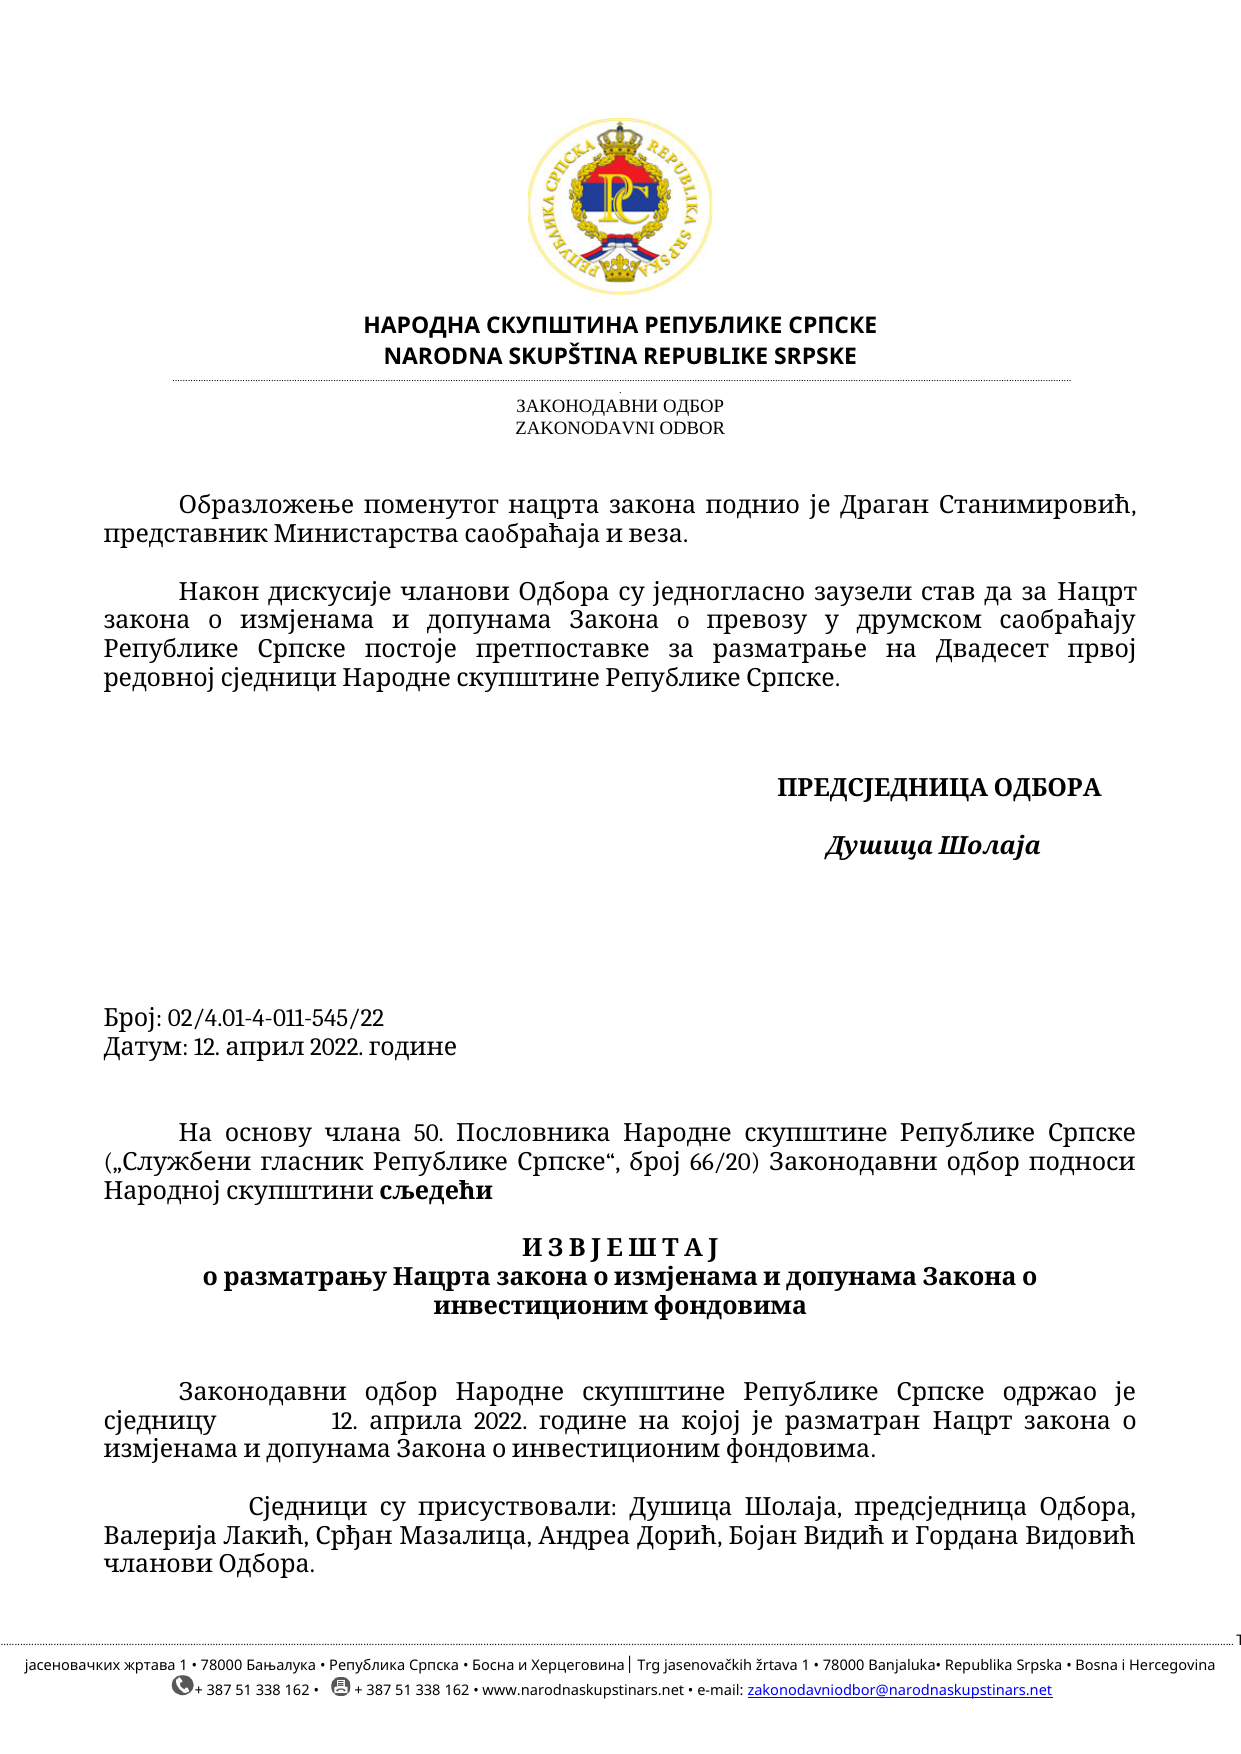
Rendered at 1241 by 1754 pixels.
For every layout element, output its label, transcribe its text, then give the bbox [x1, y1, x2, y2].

text Законодавни одбор Народне скупштине Републике Српске одржао је сједницу 12. априла 2022. године на којој је разматран Нацрт закона о измјенама и допунама Закона о инвестиционим фондовима. [103, 1378, 1137, 1464]
text Након дискусије чланови Одбора су једногласно заузели став да за Нацрт закона о измјенама и допунама Закона o превозу у друмском саобраћају Републике Српске постоје претпоставке за разматрање на Двадесет првој редовној сједници Народне скупштине Републике Српске. [103, 577, 1137, 692]
text Сједници су присуствовали: Душица Шолаја, предсједница Одбора, Валерија Лакић, Срђан Мазалица, Андреа Дорић, Бојан Видић и Гордана Видовић чланови Одбора. [103, 1493, 1137, 1579]
text Душица Шолаја [103, 832, 1137, 860]
text ПРЕДСЈЕДНИЦА ОДБОРА [103, 774, 1137, 803]
text Образложење поменутог нацрта закона поднио је Драган Станимировић, представник Министарства саобраћаја и веза. [103, 491, 1137, 549]
text На основу члана 50. Пословника Народне скупштине Републике Српске („Службени гласник Републике Српске“, број 66/20) Законодавни одбор подноси Народној скупштини сљедећи [103, 1119, 1137, 1205]
text Датум: 12. април 2022. године [103, 1033, 1137, 1062]
text Број: 02/4.01-4-011-545/22 [103, 1004, 1137, 1033]
text о разматрању Нацрта закона о измјенама и допунама Закона о инвестиционим фондовима [103, 1263, 1137, 1320]
text И З В Ј Е Ш Т А Ј [103, 1234, 1137, 1263]
